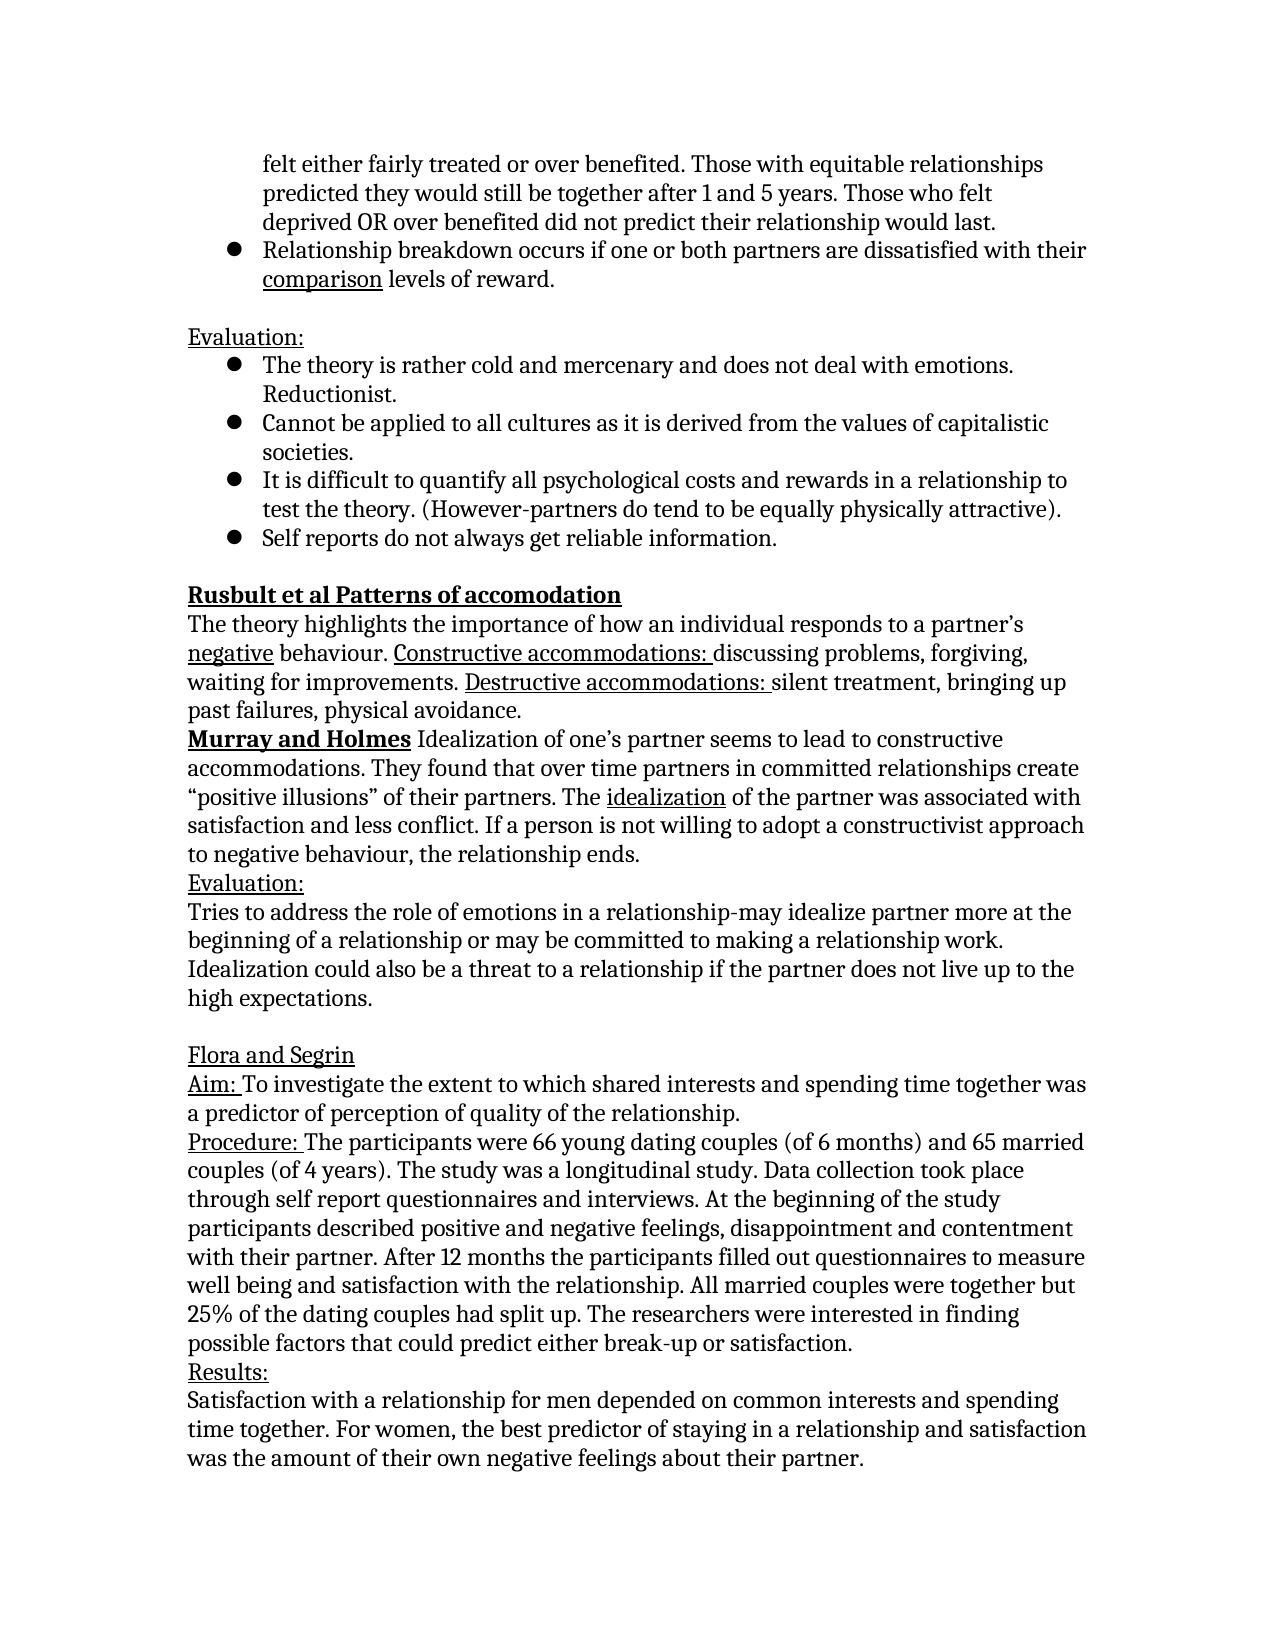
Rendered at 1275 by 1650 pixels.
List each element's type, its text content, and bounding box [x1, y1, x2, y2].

text Murray and Holmes Idealization of one’s partner seems to lead to constructive accommodations. They found that over time partners in committed relationships create “positive illusions” of their partners. The idealization of the partner was associated with satisfaction and less conflict. If a person is not willing to adopt a constructivist approach to negative behaviour, the relationship ends. [187, 725, 1087, 869]
text The theory highlights the importance of how an individual responds to a partner’s negative behaviour. Constructive accommodations: discussing problems, forgiving, waiting for improvements. Destructive accommodations: silent treatment, bringing up past failures, physical avoidance. [187, 610, 1087, 725]
text Rusbult et al Patterns of accomodation [187, 581, 1087, 610]
text Satisfaction with a relationship for men depended on common interests and spending time together. For women, the best predictor of staying in a relationship and satisfaction was the amount of their own negative feelings about their partner. [187, 1386, 1087, 1472]
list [225, 150, 1087, 236]
text Procedure: The participants were 66 young dating couples (of 6 months) and 65 married couples (of 4 years). The study was a longitudinal study. Data collection took place through self report questionnaires and interviews. At the beginning of the study participants described positive and negative feelings, disappointment and contentment with their partner. After 12 months the participants filled out questionnaires to measure well being and satisfaction with the relationship. All married couples were together but 25% of the dating couples had split up. The researchers were interested in finding possible factors that could predict either break-up or satisfaction. [187, 1127, 1087, 1357]
list Cannot be applied to all cultures as it is derived from the values of capitalistic societies. [225, 409, 1087, 466]
text Flora and Segrin [187, 1041, 1087, 1070]
list Relationship breakdown occurs if one or both partners are dissatisfied with their comparison levels of reward. [225, 236, 1087, 294]
text Evaluation: [187, 322, 1087, 351]
text Results: [187, 1357, 1087, 1386]
list The theory is rather cold and mercenary and does not deal with emotions. Reductionist. [225, 351, 1087, 409]
list Self reports do not always get reliable information. [225, 524, 1087, 552]
text Tries to address the role of emotions in a relationship-may idealize partner more at the beginning of a relationship or may be committed to making a relationship work. [187, 897, 1087, 955]
text Evaluation: [187, 869, 1087, 897]
text Idealization could also be a threat to a relationship if the partner does not live up to the high expectations. [187, 955, 1087, 1012]
list It is difficult to quantify all psychological costs and rewards in a relationship to test the theory. (However-partners do tend to be equally physically attractive). [225, 466, 1087, 524]
text Aim: To investigate the extent to which shared interests and spending time together was a predictor of perception of quality of the relationship. [187, 1070, 1087, 1127]
